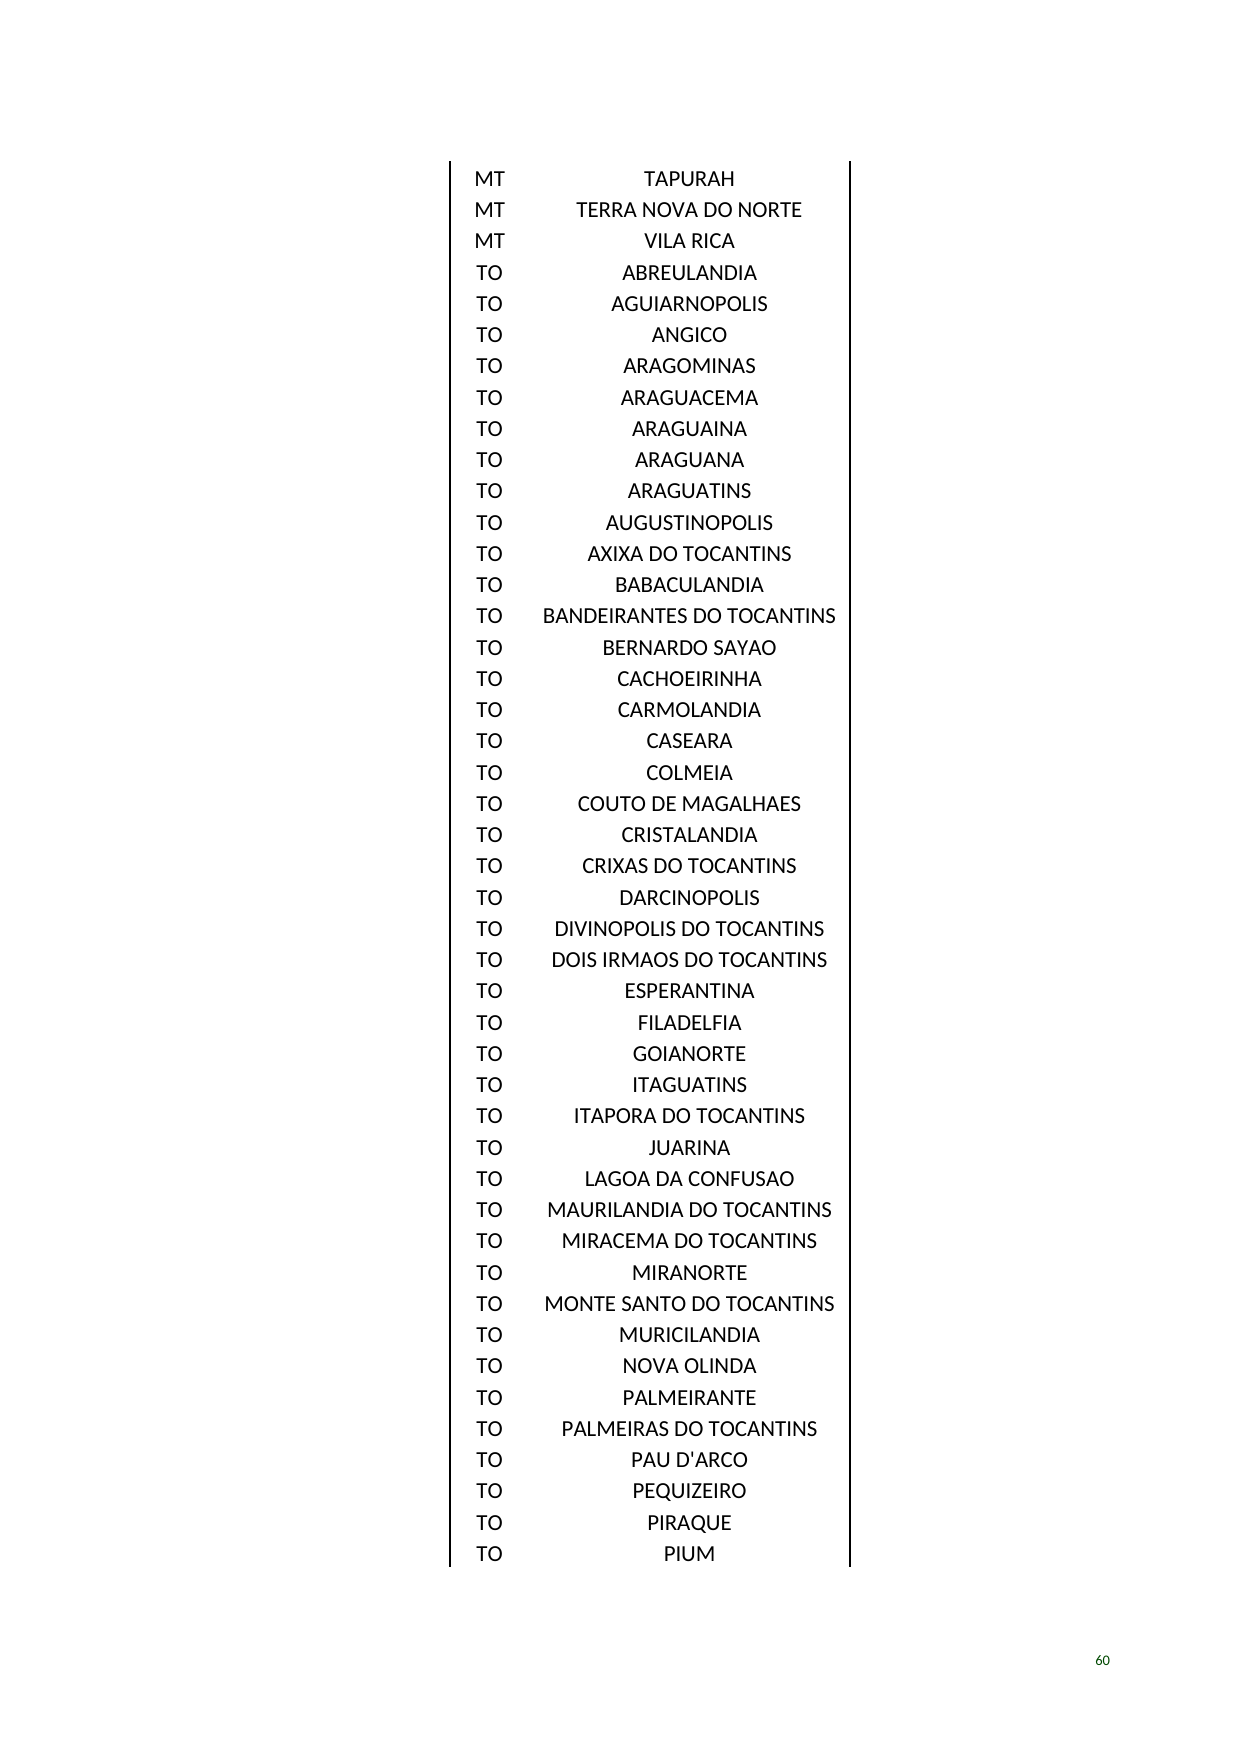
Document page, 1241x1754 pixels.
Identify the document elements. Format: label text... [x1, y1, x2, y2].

table_cell TO [451, 786, 529, 817]
table_cell ITAPORA DO TOCANTINS [529, 1099, 849, 1130]
table_cell FILADELFIA [529, 1005, 849, 1036]
table_cell MIRANORTE [529, 1255, 849, 1286]
table_cell TO [451, 286, 529, 317]
table_cell TO [451, 1380, 529, 1411]
table_cell TAPURAH [529, 161, 849, 192]
table_cell TO [451, 661, 529, 692]
table_cell MT [451, 224, 529, 255]
table_cell TO [451, 849, 529, 880]
table_cell GOIANORTE [529, 1036, 849, 1067]
table_cell AGUIARNOPOLIS [529, 286, 849, 317]
table_cell ANGICO [529, 317, 849, 348]
table_cell VILA RICA [529, 224, 849, 255]
table_cell JUARINA [529, 1130, 849, 1161]
table_cell MT [451, 192, 529, 223]
table_cell TO [451, 942, 529, 973]
table_cell TO [451, 474, 529, 505]
table_cell MAURILANDIA DO TOCANTINS [529, 1192, 849, 1223]
table_cell TO [451, 442, 529, 473]
table_cell MT [451, 161, 529, 192]
table_cell BERNARDO SAYAO [529, 630, 849, 661]
table_cell TO [451, 755, 529, 786]
table_cell TO [451, 536, 529, 567]
table_cell ARAGUACEMA [529, 380, 849, 411]
table_cell DIVINOPOLIS DO TOCANTINS [529, 911, 849, 942]
table_cell PALMEIRANTE [529, 1380, 849, 1411]
table_cell TO [451, 1411, 529, 1442]
table_cell ESPERANTINA [529, 974, 849, 1005]
table_cell PIRAQUE [529, 1505, 849, 1536]
table_cell TO [451, 1005, 529, 1036]
table_cell NOVA OLINDA [529, 1349, 849, 1380]
table_cell CARMOLANDIA [529, 692, 849, 723]
table_cell TO [451, 1224, 529, 1255]
table_cell PEQUIZEIRO [529, 1474, 849, 1505]
table_cell ABREULANDIA [529, 255, 849, 286]
table_cell TO [451, 380, 529, 411]
table_cell TO [451, 1536, 529, 1567]
table_cell TO [451, 1349, 529, 1380]
table_cell TO [451, 1161, 529, 1192]
table_cell ITAGUATINS [529, 1067, 849, 1098]
table_cell TO [451, 630, 529, 661]
table_cell AUGUSTINOPOLIS [529, 505, 849, 536]
table_cell CASEARA [529, 724, 849, 755]
table_cell MIRACEMA DO TOCANTINS [529, 1224, 849, 1255]
table_cell TO [451, 1036, 529, 1067]
table_cell ARAGOMINAS [529, 349, 849, 380]
table_cell DOIS IRMAOS DO TOCANTINS [529, 942, 849, 973]
table_cell CRISTALANDIA [529, 817, 849, 848]
table_cell CRIXAS DO TOCANTINS [529, 849, 849, 880]
table_cell PALMEIRAS DO TOCANTINS [529, 1411, 849, 1442]
table_cell COUTO DE MAGALHAES [529, 786, 849, 817]
table_cell TO [451, 911, 529, 942]
table_cell TO [451, 974, 529, 1005]
table_cell COLMEIA [529, 755, 849, 786]
table_cell PAU D'ARCO [529, 1442, 849, 1473]
table_cell TO [451, 567, 529, 598]
table_cell ARAGUAINA [529, 411, 849, 442]
table_cell TO [451, 1067, 529, 1098]
table_cell TO [451, 880, 529, 911]
table_cell TO [451, 1317, 529, 1348]
table_cell TO [451, 349, 529, 380]
table_cell AXIXA DO TOCANTINS [529, 536, 849, 567]
table_cell TO [451, 411, 529, 442]
table_cell TO [451, 817, 529, 848]
table_cell TO [451, 1474, 529, 1505]
table_cell TO [451, 1099, 529, 1130]
table_cell TO [451, 1505, 529, 1536]
table_cell TO [451, 1192, 529, 1223]
table_cell TO [451, 724, 529, 755]
table_cell MONTE SANTO DO TOCANTINS [529, 1286, 849, 1317]
table_cell BANDEIRANTES DO TOCANTINS [529, 599, 849, 630]
table_cell TO [451, 692, 529, 723]
table_cell TO [451, 505, 529, 536]
table_cell ARAGUATINS [529, 474, 849, 505]
table_cell TO [451, 1255, 529, 1286]
table_cell LAGOA DA CONFUSAO [529, 1161, 849, 1192]
table_cell CACHOEIRINHA [529, 661, 849, 692]
table_cell TO [451, 1442, 529, 1473]
table_cell TO [451, 1130, 529, 1161]
table_cell MURICILANDIA [529, 1317, 849, 1348]
table_cell BABACULANDIA [529, 567, 849, 598]
table_cell ARAGUANA [529, 442, 849, 473]
table_cell TO [451, 317, 529, 348]
table_cell TERRA NOVA DO NORTE [529, 192, 849, 223]
table_cell PIUM [529, 1536, 849, 1567]
table_cell TO [451, 255, 529, 286]
table_cell TO [451, 599, 529, 630]
table_cell DARCINOPOLIS [529, 880, 849, 911]
table_cell TO [451, 1286, 529, 1317]
